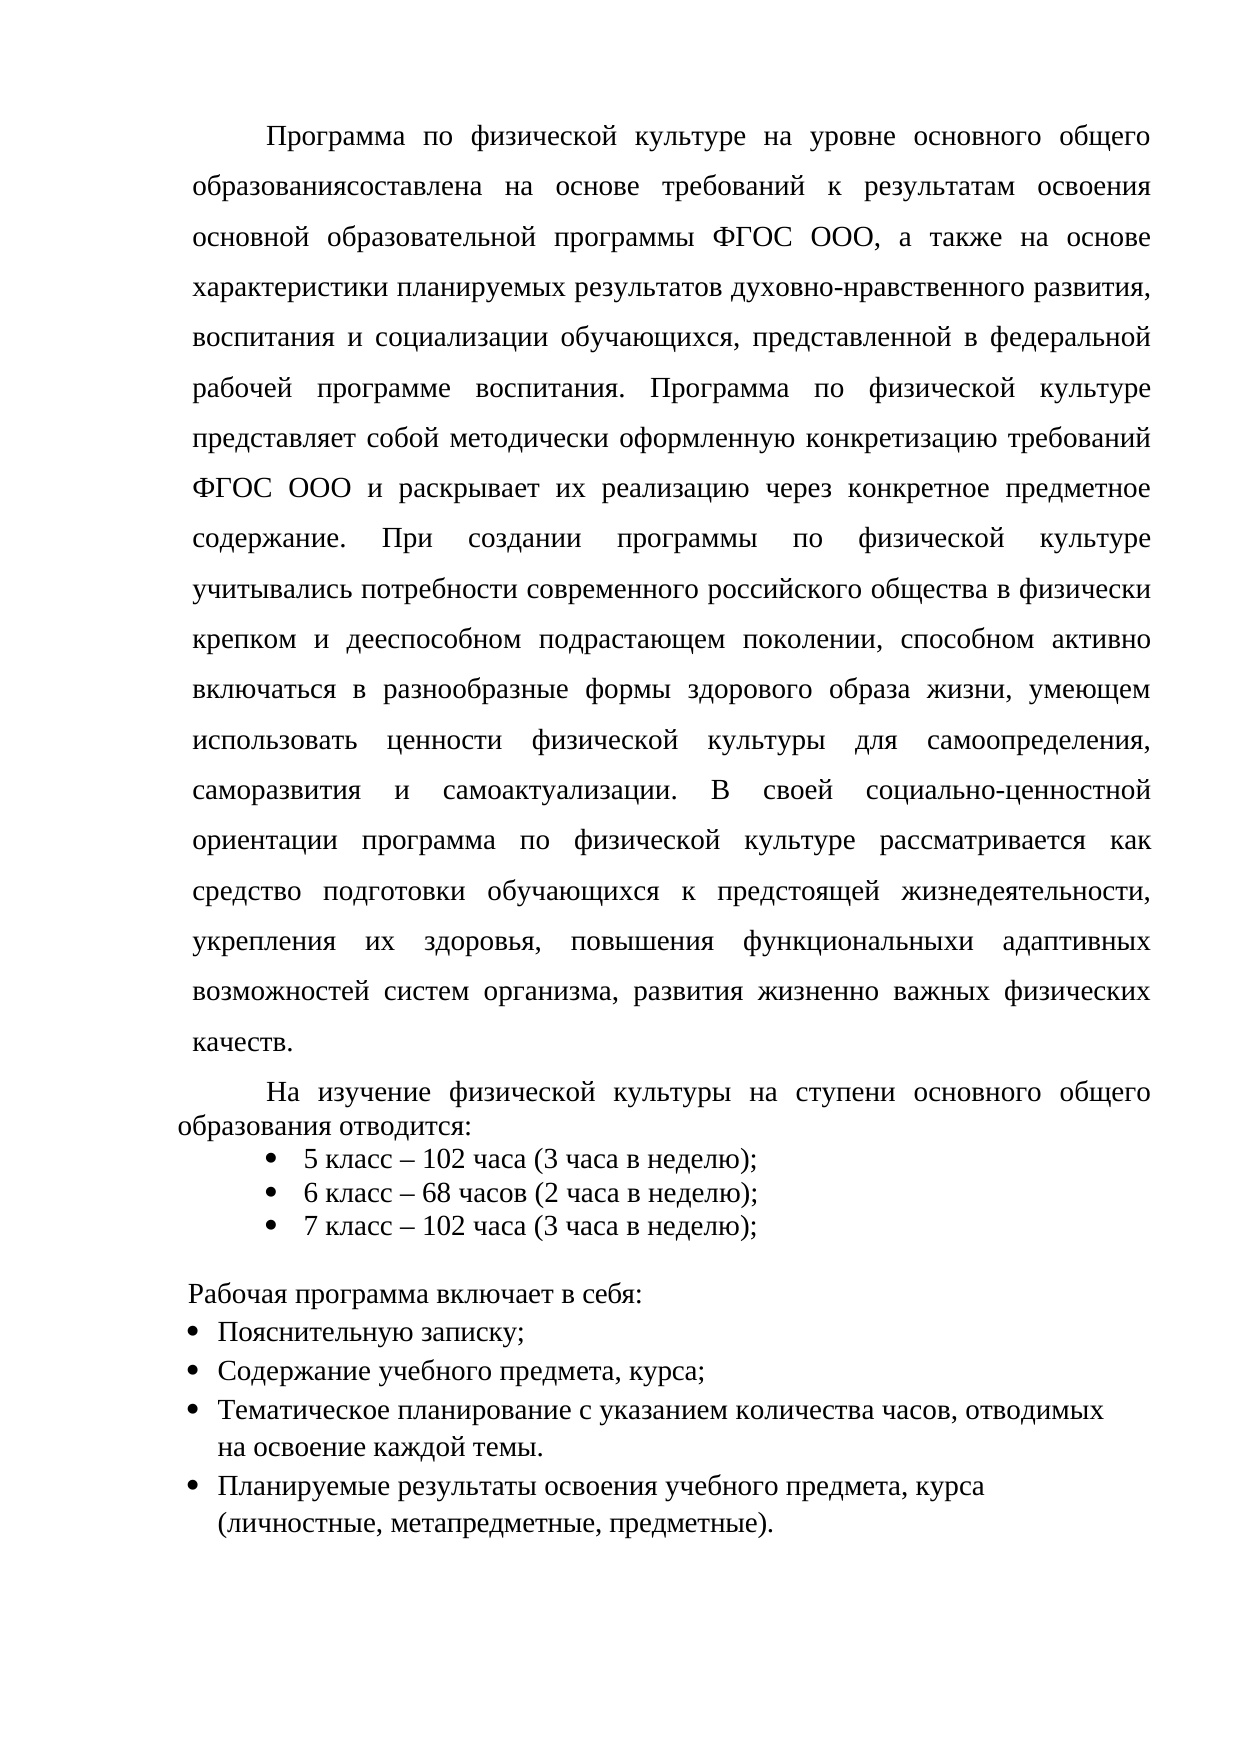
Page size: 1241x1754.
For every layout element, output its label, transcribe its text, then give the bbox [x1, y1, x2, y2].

list Тематическое планирование с указанием количества часов, отводимых на освоение каждой темы. [188, 1392, 1107, 1463]
list 7 класс – 102 часа (3 часа в неделю); [266, 1208, 1152, 1242]
list 5 класс – 102 часа (3 часа в неделю); [266, 1141, 1152, 1175]
list Пояснительную записку; [188, 1314, 1152, 1348]
list 6 класс – 68 часов (2 часа в неделю); [266, 1175, 1152, 1208]
list Планируемые результаты освоения учебного предмета, курса (личностные, метапредметные, предметные). [188, 1468, 1133, 1538]
list Содержание учебного предмета, курса; [188, 1353, 1152, 1387]
text Программа по физической культуре на уровне основного общего образованиясоставлена на основе требований к результатам освоения основной образовательной программы ФГОС ООО, а также на основе характеристики планируемых результатов духовно-нравственного развития, воспитания и социализации обучающихся, представленной в федеральной рабочей программе воспитания. Программа по физической культуре представляет собой методически оформленную конкретизацию требований ФГОС ООО и раскрывает их реализацию через конкретное предметное содержание. При создании программы по физической культуре учитывались потребности современного российского общества в физически крепком и дееспособном подрастающем поколении, способном активно включаться в разнообразные формы здорового образа жизни, умеющем использовать ценности физической культуры для самоопределения, саморазвития и самоактуализации. В своей социально-ценностной ориентации программа по физической культуре рассматривается как средство подготовки обучающихся к предстоящей жизнедеятельности, укрепления их здоровья, повышения функциональныхи адаптивных возможностей систем организма, развития жизненно важных физических качеств. [192, 118, 1152, 1057]
text Рабочая программа включает в себя: [188, 1276, 1152, 1309]
text На изучение физической культуры на ступени основного общего образования отводится: [177, 1074, 1152, 1141]
